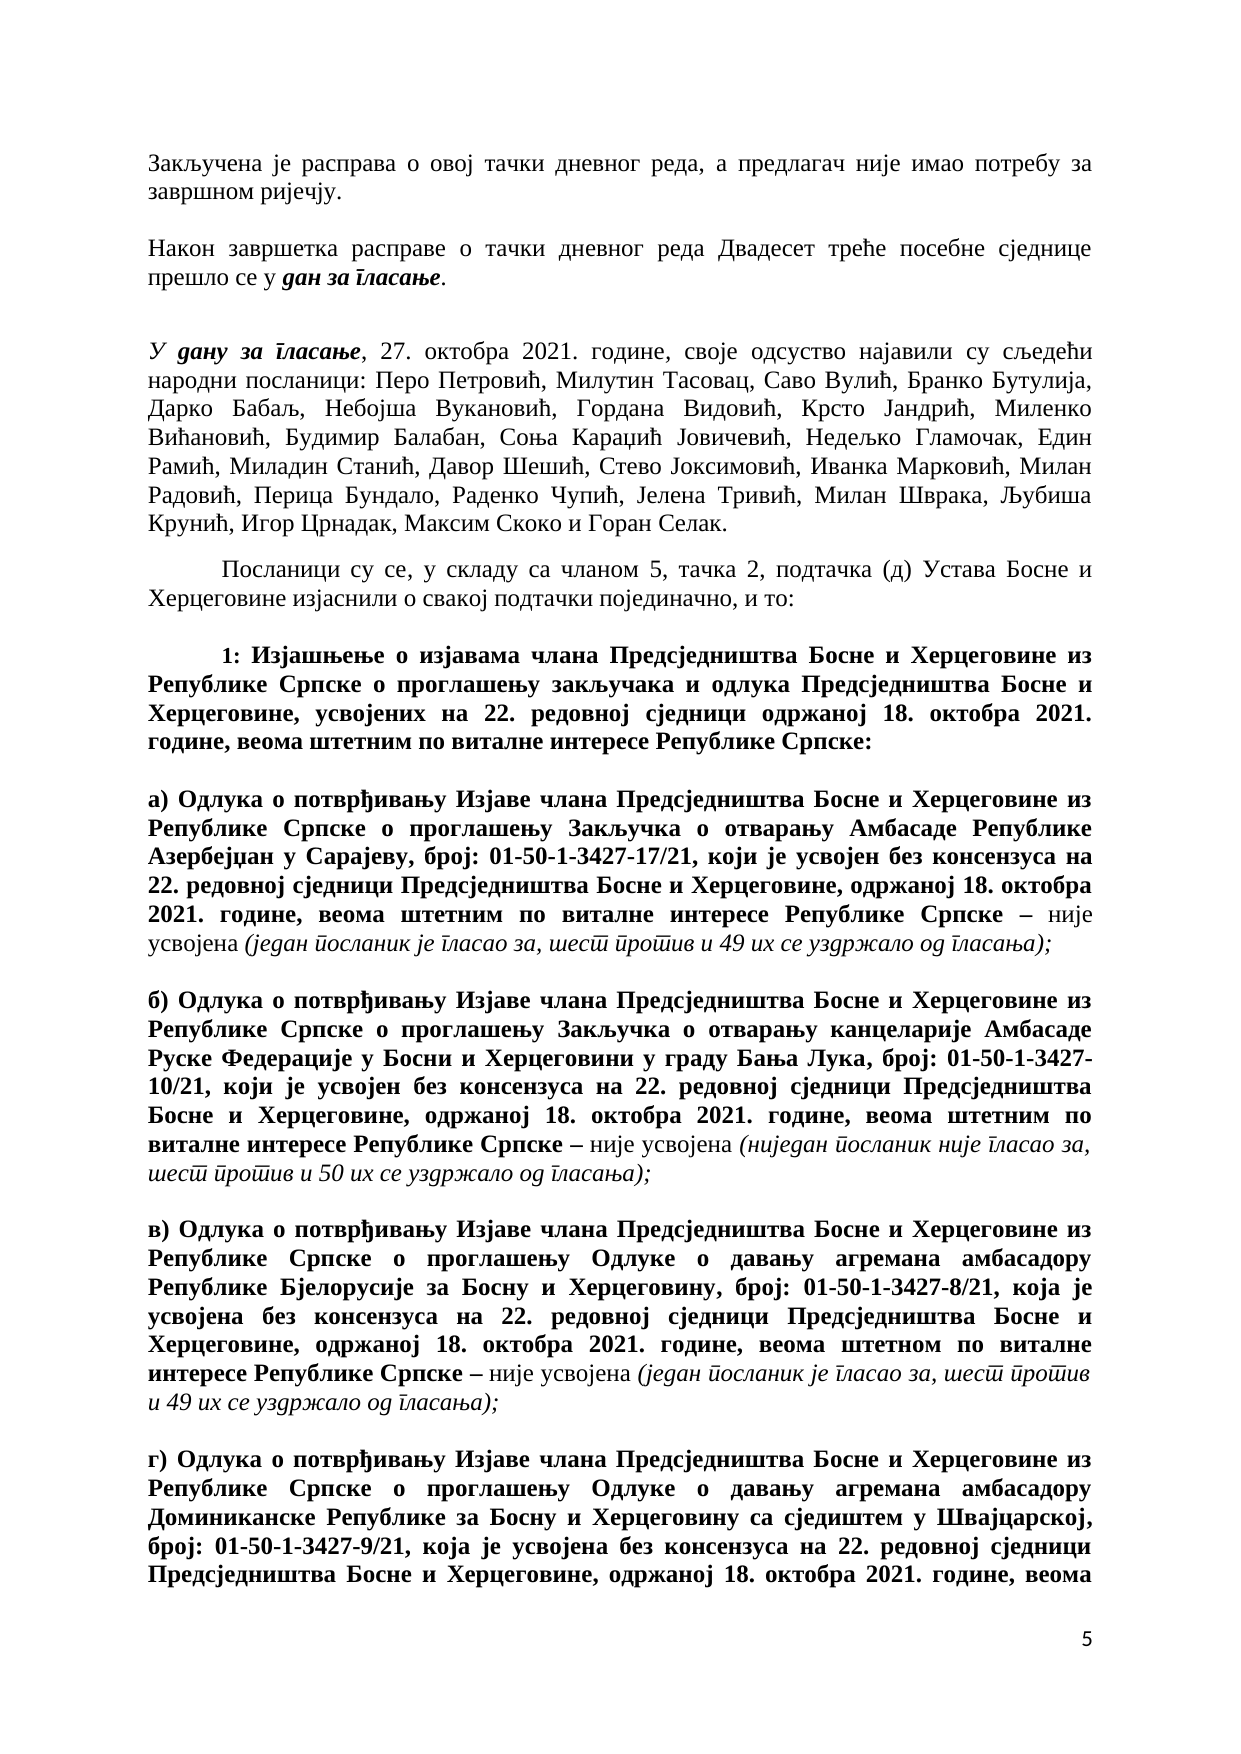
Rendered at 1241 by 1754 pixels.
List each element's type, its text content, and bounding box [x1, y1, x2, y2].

text 1: Изјашњење о изјавама члана Предсједништва Босне и Херцеговине из Републике Српске о проглашењу закључака и одлука Предсједништва Босне и Херцеговине, усвојених на 22. редовној сједници одржаној 18. октобра 2021. године, веома штетним по виталне интересе Републике Српске: [148, 640, 1093, 755]
text а) Одлука о потврђивању Изјаве члана Предсједништва Босне и Херцеговине из Републике Српске о проглашењу Закључка о отварању Амбасаде Републике Азербејџан у Сарајеву, број: 01-50-1-3427-17/21, који је усвојен без консензуса на 22. редовној сједници Предсједништва Босне и Херцеговине, одржаној 18. октобра 2021. године, веома штетним по виталне интересе Републике Српске – није усвојена (један посланик је гласао за, шест против и 49 их се уздржало од гласања); [148, 784, 1093, 956]
text У дану за гласање, 27. октобра 2021. године, своје одсуство најавили су сљедећи народни посланици: Перо Петровић, Милутин Тасовац, Саво Вулић, Бранко Бутулија, Дарко Бабаљ, Небојша Вукановић, Гордана Видовић, Крсто Јандрић, Миленко Вићановић, Будимир Балабан, Соња Караџић Јовичевић, Недељко Гламочак, Един Рамић, Миладин Станић, Давор Шешић, Стево Јоксимовић, Иванка Марковић, Милан Радовић, Перица Бундало, Раденко Чупић, Јелена Тривић, Милан Шврака, Љубиша Крунић, Игор Црнадак, Максим Скоко и Горан Селак. [148, 336, 1093, 537]
text Закључена је расправа о овој тачки дневног реда, а предлагач није имао потребу за завршном ријечју. [148, 148, 1093, 205]
text Посланици су се, у складу са чланом 5, тачка 2, подтачка (д) Устава Босне и Херцеговине изјаснили о свакој подтачки појединачно, и то: [148, 554, 1093, 611]
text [148, 1444, 1093, 1588]
text в) Одлука о потврђивању Изјаве члана Предсједништва Босне и Херцеговине из Републике Српске о проглашењу Одлуке о давању агремана амбасадору Републике Бјелорусије за Босну и Херцеговину, број: 01-50-1-3427-8/21, која је усвојена без консензуса на 22. редовној сједници Предсједништва Босне и Херцеговине, одржаној 18. октобра 2021. године, веома штетном по виталне интересе Републике Српске – није усвојена (један посланик је гласао за, шест против и 49 их се уздржало од гласања); [148, 1214, 1093, 1416]
text Након завршетка расправе о тачки дневног реда Двадесет треће посебне сједнице прешло се у дан за гласање. [148, 233, 1093, 291]
text б) Одлука о потврђивању Изјаве члана Предсједништва Босне и Херцеговине из Републике Српске о проглашењу Закључка о отварању канцеларије Амбасаде Руске Федерације у Босни и Херцеговини у граду Бања Лука, број: 01-50-1-3427-10/21, који је усвојен без консензуса на 22. редовној сједници Предсједништва Босне и Херцеговине, одржаној 18. октобра 2021. године, веома штетним по виталне интересе Републике Српске – није усвојена (ниједан посланик није гласао за, шест против и 50 их се уздржало од гласања); [148, 985, 1093, 1186]
